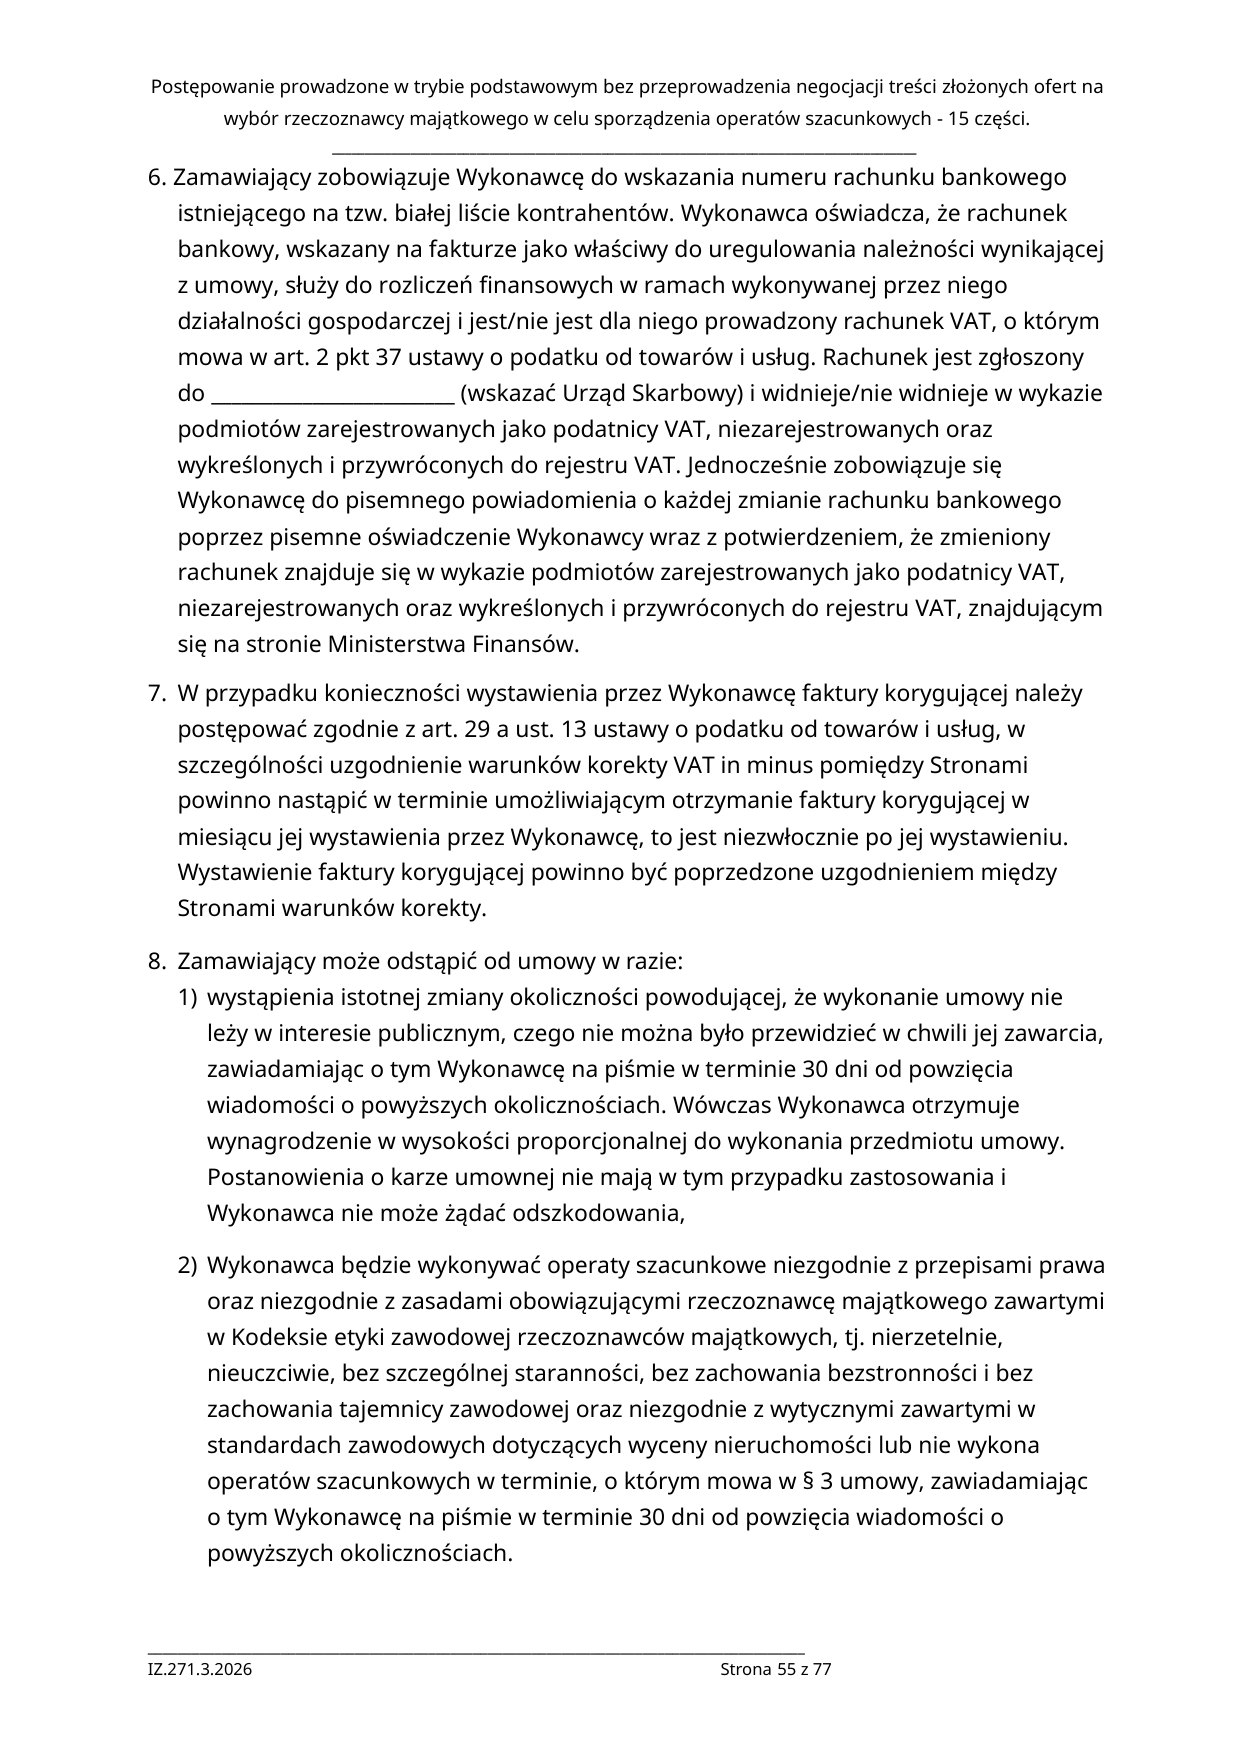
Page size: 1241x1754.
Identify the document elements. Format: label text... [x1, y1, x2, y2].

text 1) wystąpienia istotnej zmiany okoliczności powodującej, że wykonanie umowy nie leży w interesie publicznym, czego nie można było przewidzieć w chwili jej zawarcia, zawiadamiając o tym Wykonawcę na piśmie w terminie 30 dni od powzięcia wiadomości o powyższych okolicznościach. Wówczas Wykonawca otrzymuje wynagrodzenie w wysokości proporcjonalnej do wykonania przedmiotu umowy. Postanowienia o karze umownej nie mają w tym przypadku zastosowania i Wykonawca nie może żądać odszkodowania, [177, 981, 1106, 1228]
text 8. Zamawiający może odstąpić od umowy w razie: [148, 945, 1106, 976]
text 7. W przypadku konieczności wystawienia przez Wykonawcę faktury korygującej należy postępować zgodnie z art. 29 a ust. 13 ustawy o podatku od towarów i usług, w szczególności uzgodnienie warunków korekty VAT in minus pomiędzy Stronami powinno nastąpić w terminie umożliwiającym otrzymanie faktury korygującej w miesiącu jej wystawienia przez Wykonawcę, to jest niezwłocznie po jej wystawieniu. Wystawienie faktury korygującej powinno być poprzedzone uzgodnieniem między Stronami warunków korekty. [148, 677, 1106, 923]
text 2) Wykonawca będzie wykonywać operaty szacunkowe niezgodnie z przepisami prawa oraz niezgodnie z zasadami obowiązującymi rzeczoznawcę majątkowego zawartymi w Kodeksie etyki zawodowej rzeczoznawców majątkowych, tj. nierzetelnie, nieuczciwie, bez szczególnej staranności, bez zachowania bezstronności i bez zachowania tajemnicy zawodowej oraz niezgodnie z wytycznymi zawartymi w standardach zawodowych dotyczących wyceny nieruchomości lub nie wykona operatów szacunkowych w terminie, o którym mowa w § 3 umowy, zawiadamiając o tym Wykonawcę na piśmie w terminie 30 dni od powzięcia wiadomości o powyższych okolicznościach. [177, 1249, 1106, 1568]
text 6. Zamawiający zobowiązuje Wykonawcę do wskazania numeru rachunku bankowego istniejącego na tzw. białej liście kontrahentów. Wykonawca oświadcza, że rachunek bankowy, wskazany na fakturze jako właściwy do uregulowania należności wynikającej z umowy, służy do rozliczeń finansowych w ramach wykonywanej przez niego działalności gospodarczej i jest/nie jest dla niego prowadzony rachunek VAT, o którym mowa w art. 2 pkt 37 ustawy o podatku od towarów i usług. Rachunek jest zgłoszony do ________________________ (wskazać Urząd Skarbowy) i widnieje/nie widnieje w wykazie podmiotów zarejestrowanych jako podatnicy VAT, niezarejestrowanych oraz wykreślonych i przywróconych do rejestru VAT. Jednocześnie zobowiązuje się Wykonawcę do pisemnego powiadomienia o każdej zmianie rachunku bankowego poprzez pisemne oświadczenie Wykonawcy wraz z potwierdzeniem, że zmieniony rachunek znajduje się w wykazie podmiotów zarejestrowanych jako podatnicy VAT, niezarejestrowanych oraz wykreślonych i przywróconych do rejestru VAT, znajdującym się na stronie Ministerstwa Finansów. [148, 161, 1106, 659]
